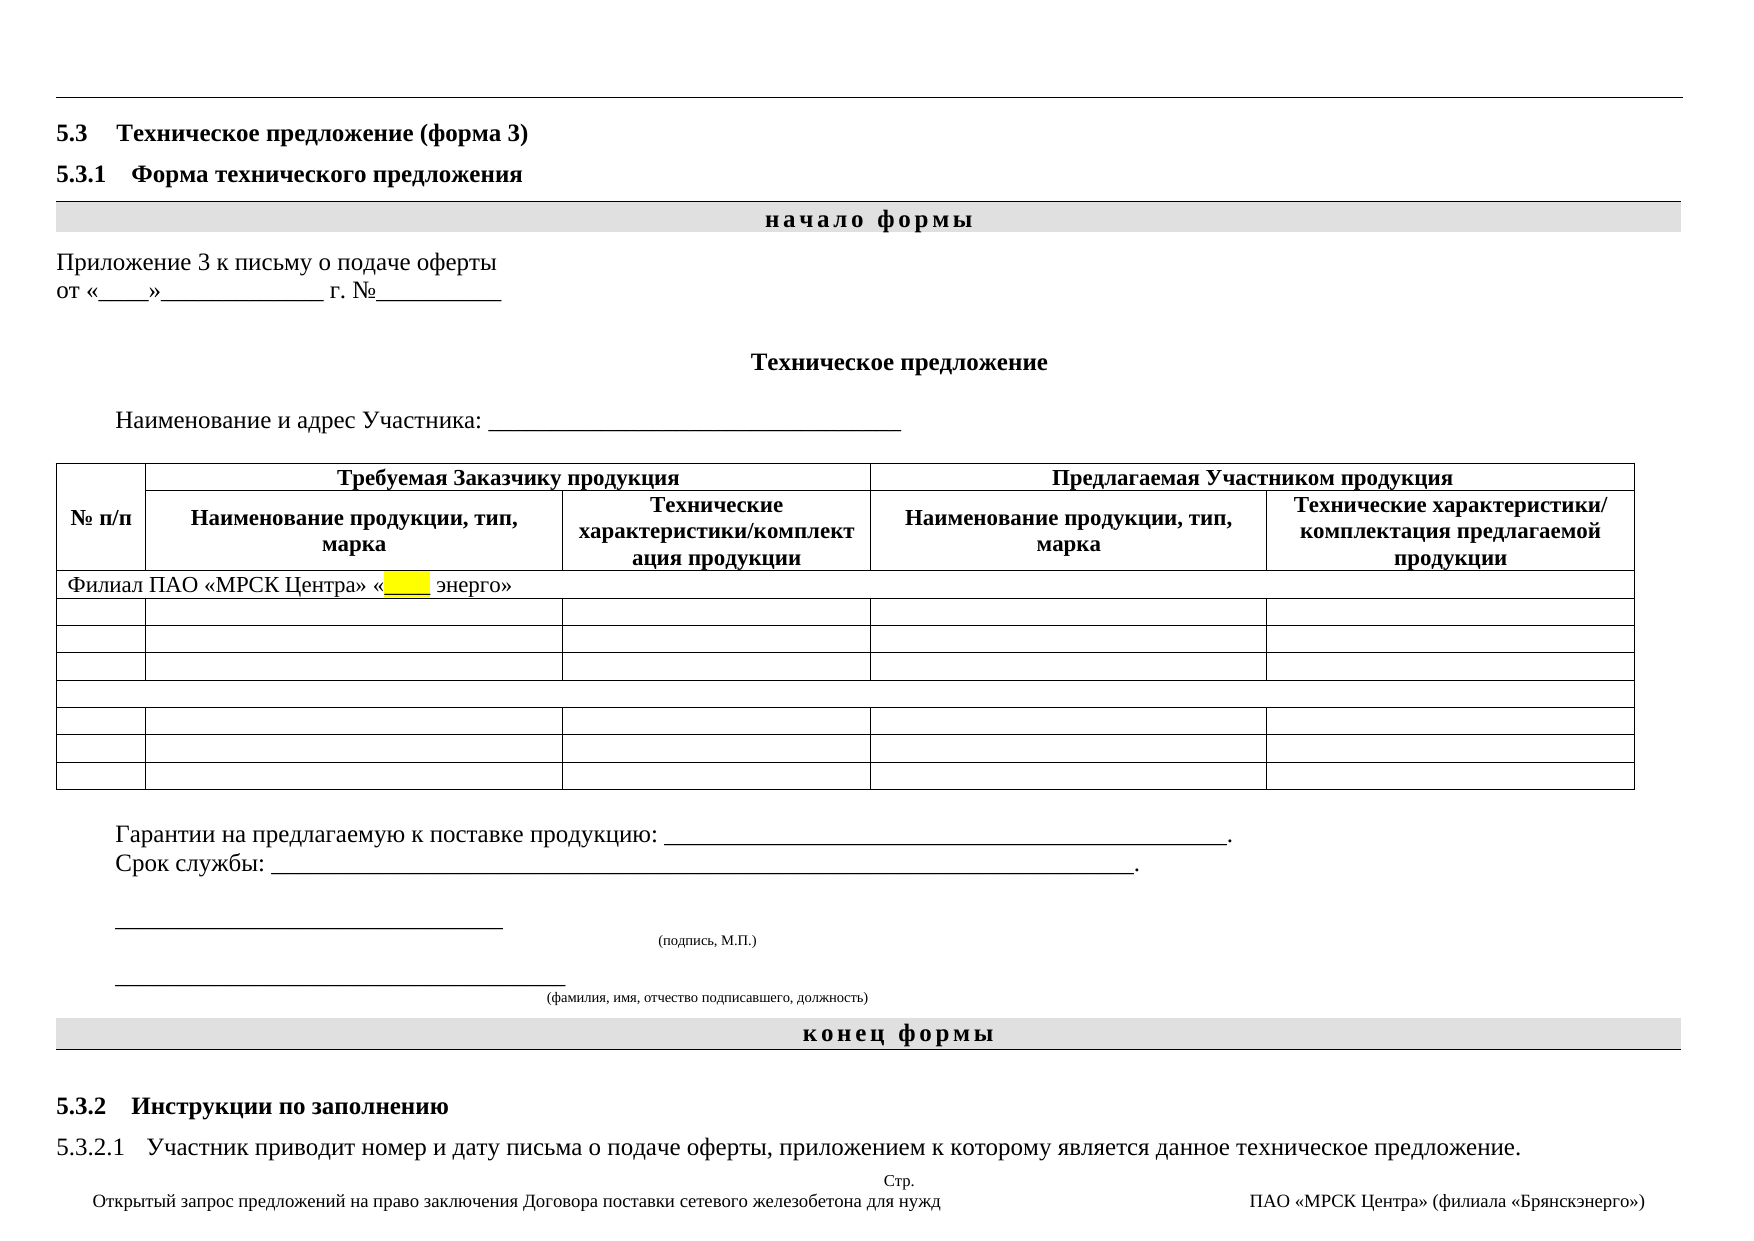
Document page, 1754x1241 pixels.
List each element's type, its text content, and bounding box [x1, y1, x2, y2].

table_cell [1267, 708, 1634, 734]
table_cell [1267, 653, 1634, 679]
table_cell [871, 735, 1266, 762]
table_cell [563, 599, 870, 625]
table_cell [563, 708, 870, 734]
text Наименование и адрес Участника: _________________________________ [56, 405, 1683, 434]
table_cell Наименование продукции, тип, марка [871, 491, 1266, 570]
text Техническое предложение [56, 347, 1683, 376]
table_cell [57, 763, 145, 789]
table_cell [1267, 599, 1634, 625]
table_cell [871, 599, 1266, 625]
table_cell [1267, 763, 1634, 789]
table_cell Технические характеристики/ комплектация предлагаемой продукции [1267, 491, 1634, 570]
subtitle Техническое предложение (форма 3) [56, 118, 1683, 147]
table_cell [871, 708, 1266, 734]
table_cell [57, 653, 145, 679]
table_cell Филиал ПАО «МРСК Центра» «____ энерго» [430, 571, 1634, 597]
table_cell [146, 599, 562, 625]
text Приложение 3 к письму о подаче оферты от «____»_____________ г. №__________ [56, 247, 1683, 304]
subtitle Форма технического предложения [56, 159, 1683, 188]
table_cell [871, 653, 1266, 679]
table_cell Филиал ПАО «МРСК Центра» «____ энерго» [57, 571, 384, 597]
table_cell [563, 626, 870, 652]
text ____________________________________ [56, 960, 1683, 989]
table_cell [871, 626, 1266, 652]
table_cell [1267, 626, 1634, 652]
table_cell [146, 708, 562, 734]
table_cell [57, 735, 145, 762]
table_cell [146, 763, 562, 789]
table_cell [146, 626, 562, 652]
text конец формы [56, 1018, 1681, 1049]
table_cell [563, 763, 870, 789]
text начало формы [56, 202, 1681, 232]
table_cell [146, 653, 562, 679]
table_header Предлагаемая Участником продукция [871, 464, 1634, 490]
text Срок службы: _____________________________________________________________________. [56, 848, 1683, 876]
table_cell [57, 681, 1634, 707]
table_cell [1267, 735, 1634, 762]
text (подпись, М.П.) [56, 932, 1299, 960]
list Участник приводит номер и дату письма о подаче оферты, приложением к которому является данное техническое предложение. [56, 1132, 1683, 1161]
table_cell [57, 626, 145, 652]
table_cell [871, 763, 1266, 789]
subtitle Инструкции по заполнению [56, 1091, 1683, 1120]
table_cell [563, 653, 870, 679]
table_header Требуемая Заказчику продукция [146, 464, 870, 490]
table_cell Наименование продукции, тип, марка [146, 491, 562, 570]
table_cell Технические характеристики/комплектация продукции [563, 491, 870, 570]
text _______________________________ [56, 903, 1683, 932]
text (фамилия, имя, отчество подписавшего, должность) [56, 989, 1299, 1018]
table_header № п/п [57, 464, 145, 570]
table_cell [57, 708, 145, 734]
table_cell [57, 599, 145, 625]
table_cell [146, 735, 562, 762]
table_cell [563, 735, 870, 762]
text Гарантии на предлагаемую к поставке продукцию: _____________________________________________. [56, 819, 1683, 848]
